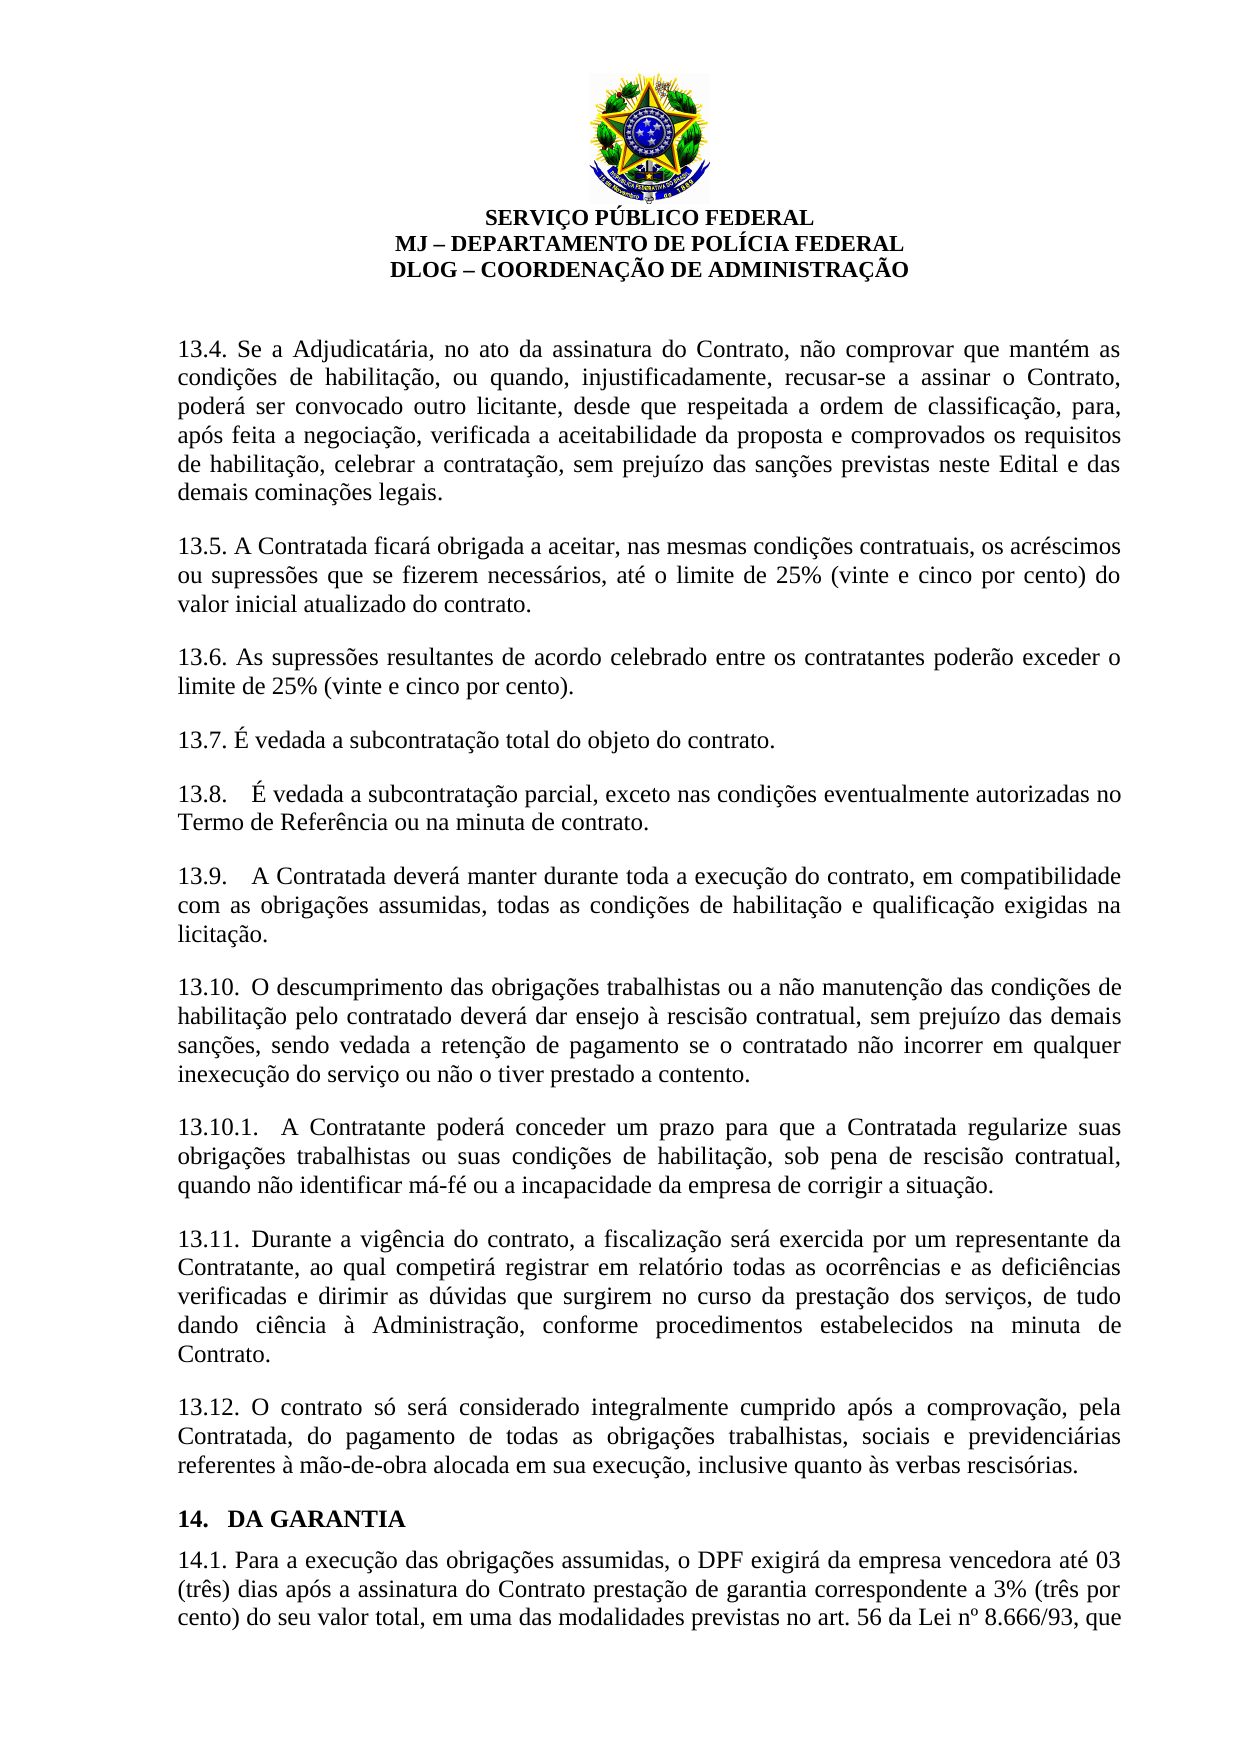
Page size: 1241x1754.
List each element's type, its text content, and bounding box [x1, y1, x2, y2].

list O descumprimento das obrigações trabalhistas ou a não manutenção das condições de habilitação pelo contratado deverá dar ensejo à rescisão contratual, sem prejuízo das demais sanções, sendo vedada a retenção de pagamento se o contratado não incorrer em qualquer inexecução do serviço ou não o tiver prestado a contento. [177, 972, 1122, 1087]
list DA GARANTIA [177, 1504, 1122, 1532]
list É vedada a subcontratação parcial, exceto nas condições eventualmente autorizadas no Termo de Referência ou na minuta de contrato. [177, 779, 1122, 836]
text 13.4. Se a Adjudicatária, no ato da assinatura do Contrato, não comprovar que mantém as condições de habilitação, ou quando, injustificadamente, recusar-se a assinar o Contrato, poderá ser convocado outro licitante, desde que respeitada a ordem de classificação, para, após feita a negociação, verificada a aceitabilidade da proposta e comprovados os requisitos de habilitação, celebrar a contratação, sem prejuízo das sanções previstas neste Edital e das demais cominações legais. [177, 334, 1122, 506]
text 13.5. A Contratada ficará obrigada a aceitar, nas mesmas condições contratuais, os acréscimos ou supressões que se fizerem necessários, até o limite de 25% (vinte e cinco por cento) do valor inicial atualizado do contrato. [177, 531, 1122, 617]
list A Contratada deverá manter durante toda a execução do contrato, em compatibilidade com as obrigações assumidas, todas as condições de habilitação e qualificação exigidas na licitação. [177, 861, 1122, 947]
text 13.6. As supressões resultantes de acordo celebrado entre os contratantes poderão exceder o limite de 25% (vinte e cinco por cento). [177, 642, 1122, 700]
text 13.7. É vedada a subcontratação total do objeto do contrato. [177, 725, 1122, 754]
list O contrato só será considerado integralmente cumprido após a comprovação, pela Contratada, do pagamento de todas as obrigações trabalhistas, sociais e previdenciárias referentes à mão-de-obra alocada em sua execução, inclusive quanto às verbas rescisórias. [177, 1392, 1122, 1479]
list Durante a vigência do contrato, a fiscalização será exercida por um representante da Contratante, ao qual competirá registrar em relatório todas as ocorrências e as deficiências verificadas e dirimir as dúvidas que surgirem no curso da prestação dos serviços, de tudo dando ciência à Administração, conforme procedimentos estabelecidos na minuta de Contrato. [177, 1224, 1122, 1367]
picture [589, 73, 710, 204]
list A Contratante poderá conceder um prazo para que a Contratada regularize suas obrigações trabalhistas ou suas condições de habilitação, sob pena de rescisão contratual, quando não identificar má-fé ou a incapacidade da empresa de corrigir a situação. [177, 1112, 1122, 1199]
